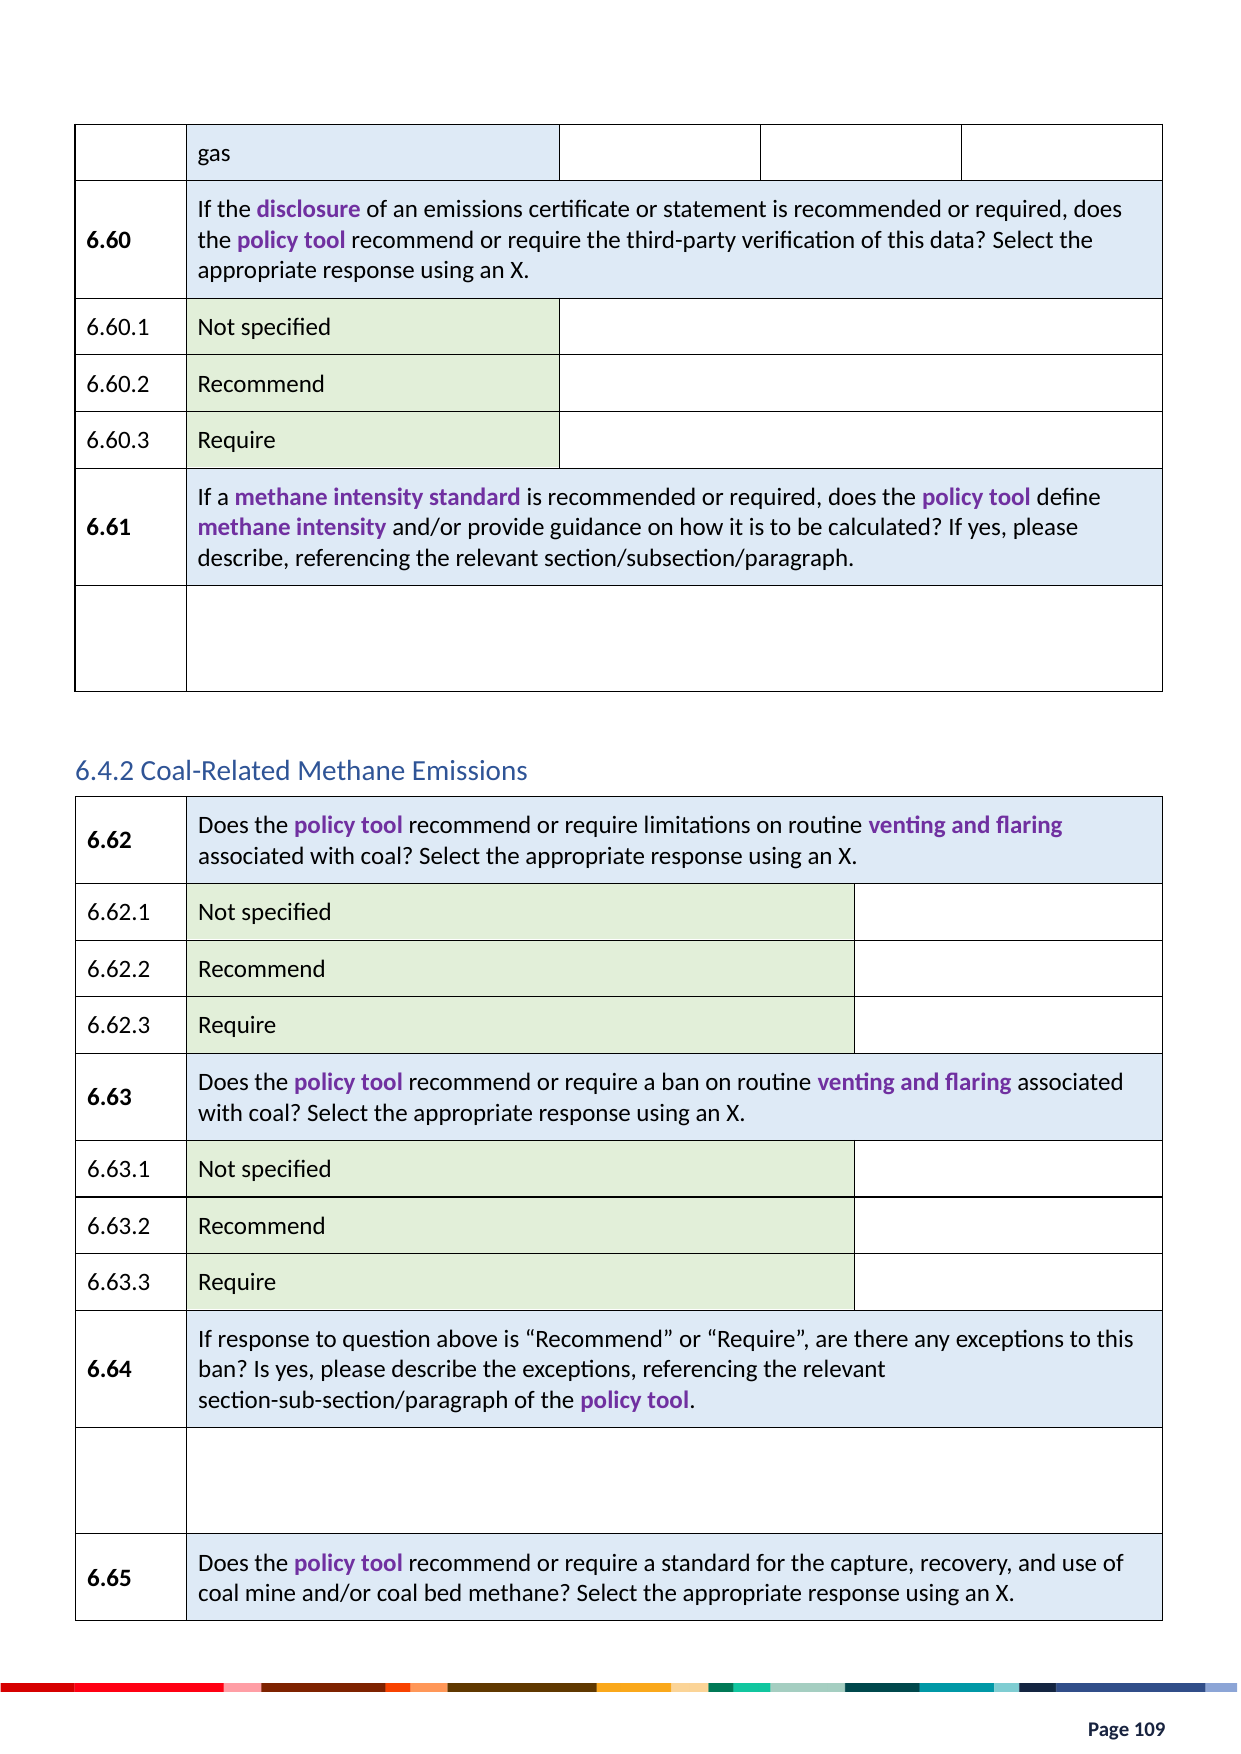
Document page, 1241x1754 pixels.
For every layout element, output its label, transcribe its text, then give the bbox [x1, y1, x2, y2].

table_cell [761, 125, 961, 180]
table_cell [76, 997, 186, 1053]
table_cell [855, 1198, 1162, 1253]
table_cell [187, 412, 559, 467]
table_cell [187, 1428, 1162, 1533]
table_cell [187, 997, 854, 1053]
picture [0, 1683, 1236, 1692]
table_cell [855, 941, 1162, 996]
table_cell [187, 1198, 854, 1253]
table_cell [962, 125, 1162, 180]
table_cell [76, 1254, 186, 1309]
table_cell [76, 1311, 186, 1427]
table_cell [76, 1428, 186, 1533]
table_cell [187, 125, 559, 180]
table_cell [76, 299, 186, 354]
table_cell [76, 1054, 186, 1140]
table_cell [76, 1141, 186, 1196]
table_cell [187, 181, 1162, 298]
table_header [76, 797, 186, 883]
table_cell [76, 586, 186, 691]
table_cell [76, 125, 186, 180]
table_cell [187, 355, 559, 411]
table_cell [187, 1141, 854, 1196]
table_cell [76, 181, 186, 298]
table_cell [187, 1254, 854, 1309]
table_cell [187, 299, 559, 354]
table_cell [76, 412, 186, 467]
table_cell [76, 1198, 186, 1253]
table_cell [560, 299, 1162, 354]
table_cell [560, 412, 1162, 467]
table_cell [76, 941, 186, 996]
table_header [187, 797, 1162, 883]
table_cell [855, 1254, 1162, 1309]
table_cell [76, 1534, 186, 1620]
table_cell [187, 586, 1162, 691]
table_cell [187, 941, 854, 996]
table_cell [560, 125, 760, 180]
subtitle 6.4.2 Coal-Related Methane Emissions [75, 752, 1165, 788]
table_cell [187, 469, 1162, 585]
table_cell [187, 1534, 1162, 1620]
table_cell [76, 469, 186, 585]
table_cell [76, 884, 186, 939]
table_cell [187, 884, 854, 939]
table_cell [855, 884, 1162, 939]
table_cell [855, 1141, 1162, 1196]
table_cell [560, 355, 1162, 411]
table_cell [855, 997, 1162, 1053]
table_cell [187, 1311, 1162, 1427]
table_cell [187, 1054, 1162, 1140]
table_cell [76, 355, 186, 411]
